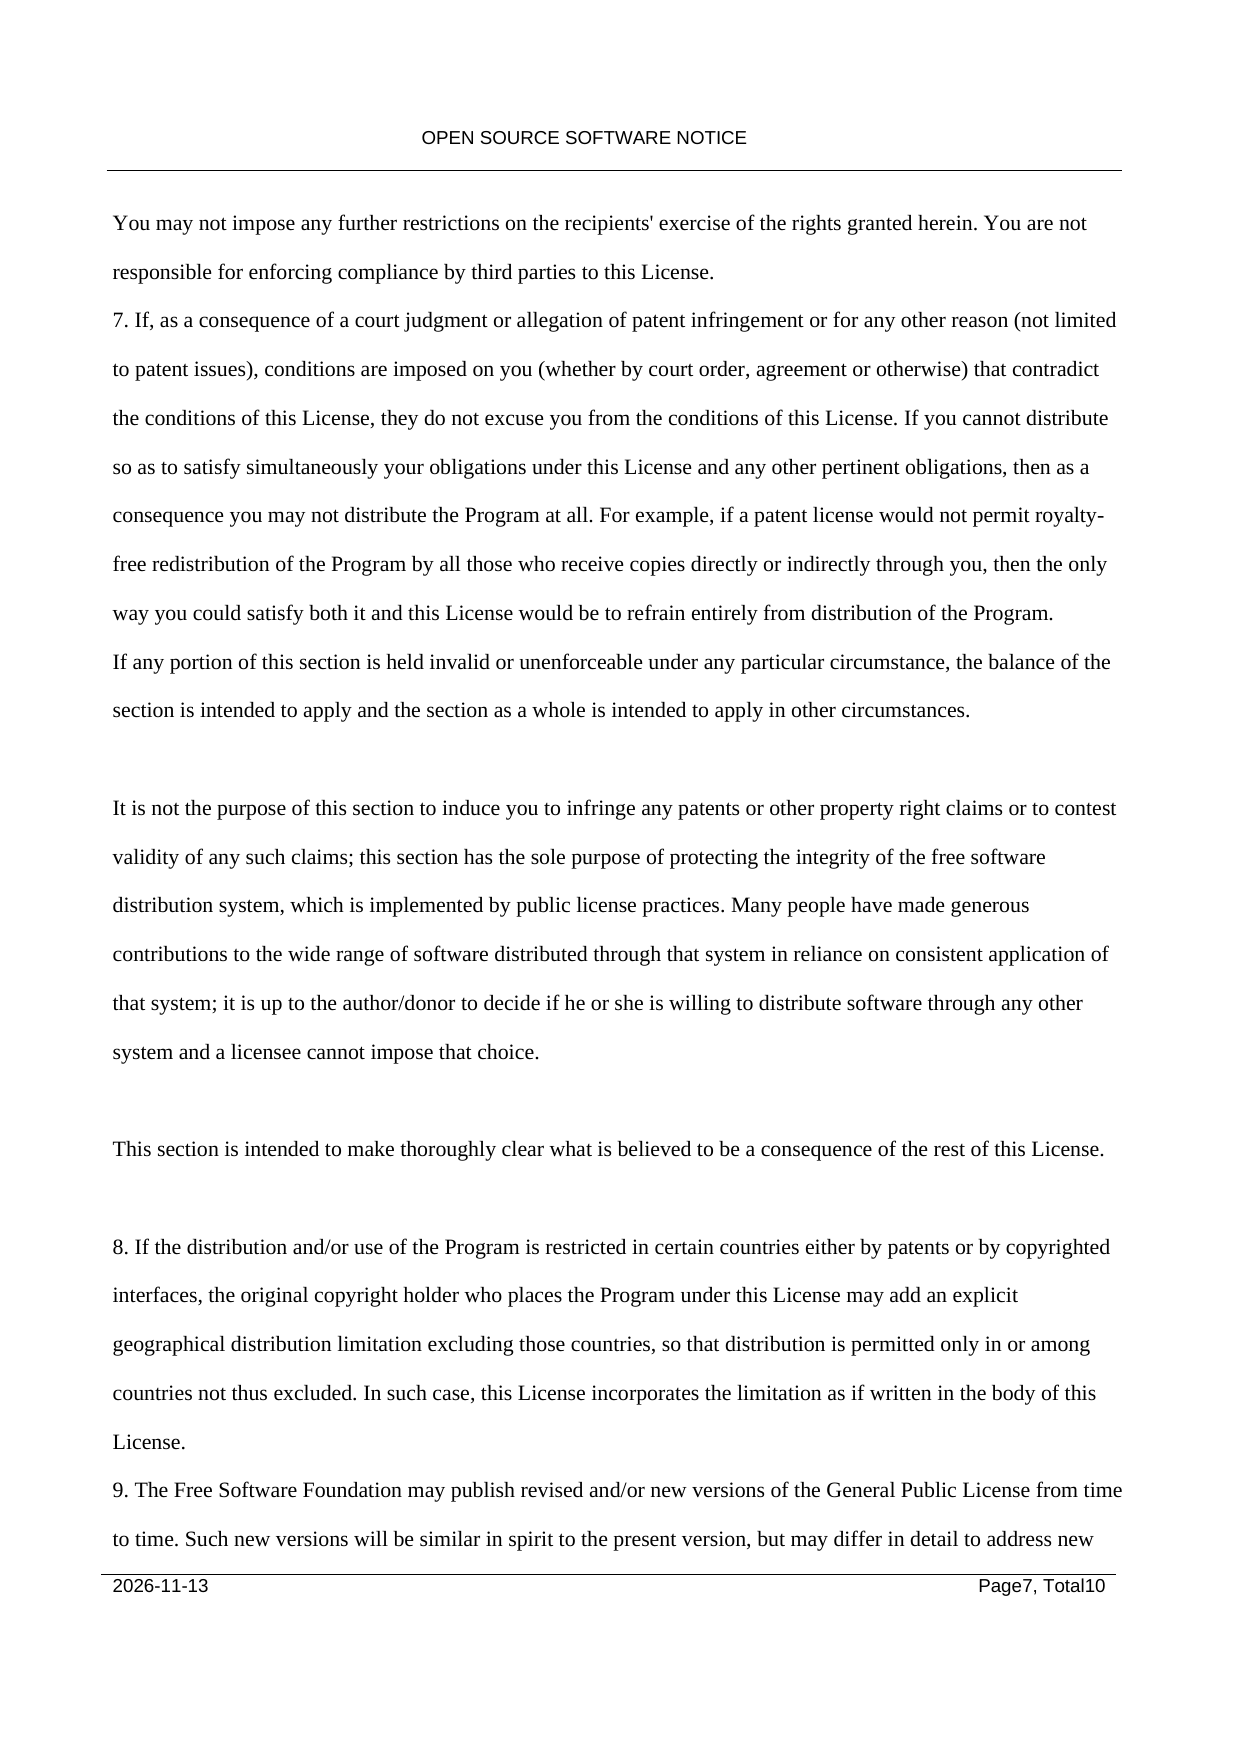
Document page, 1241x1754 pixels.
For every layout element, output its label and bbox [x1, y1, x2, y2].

text [112, 206, 1128, 1555]
